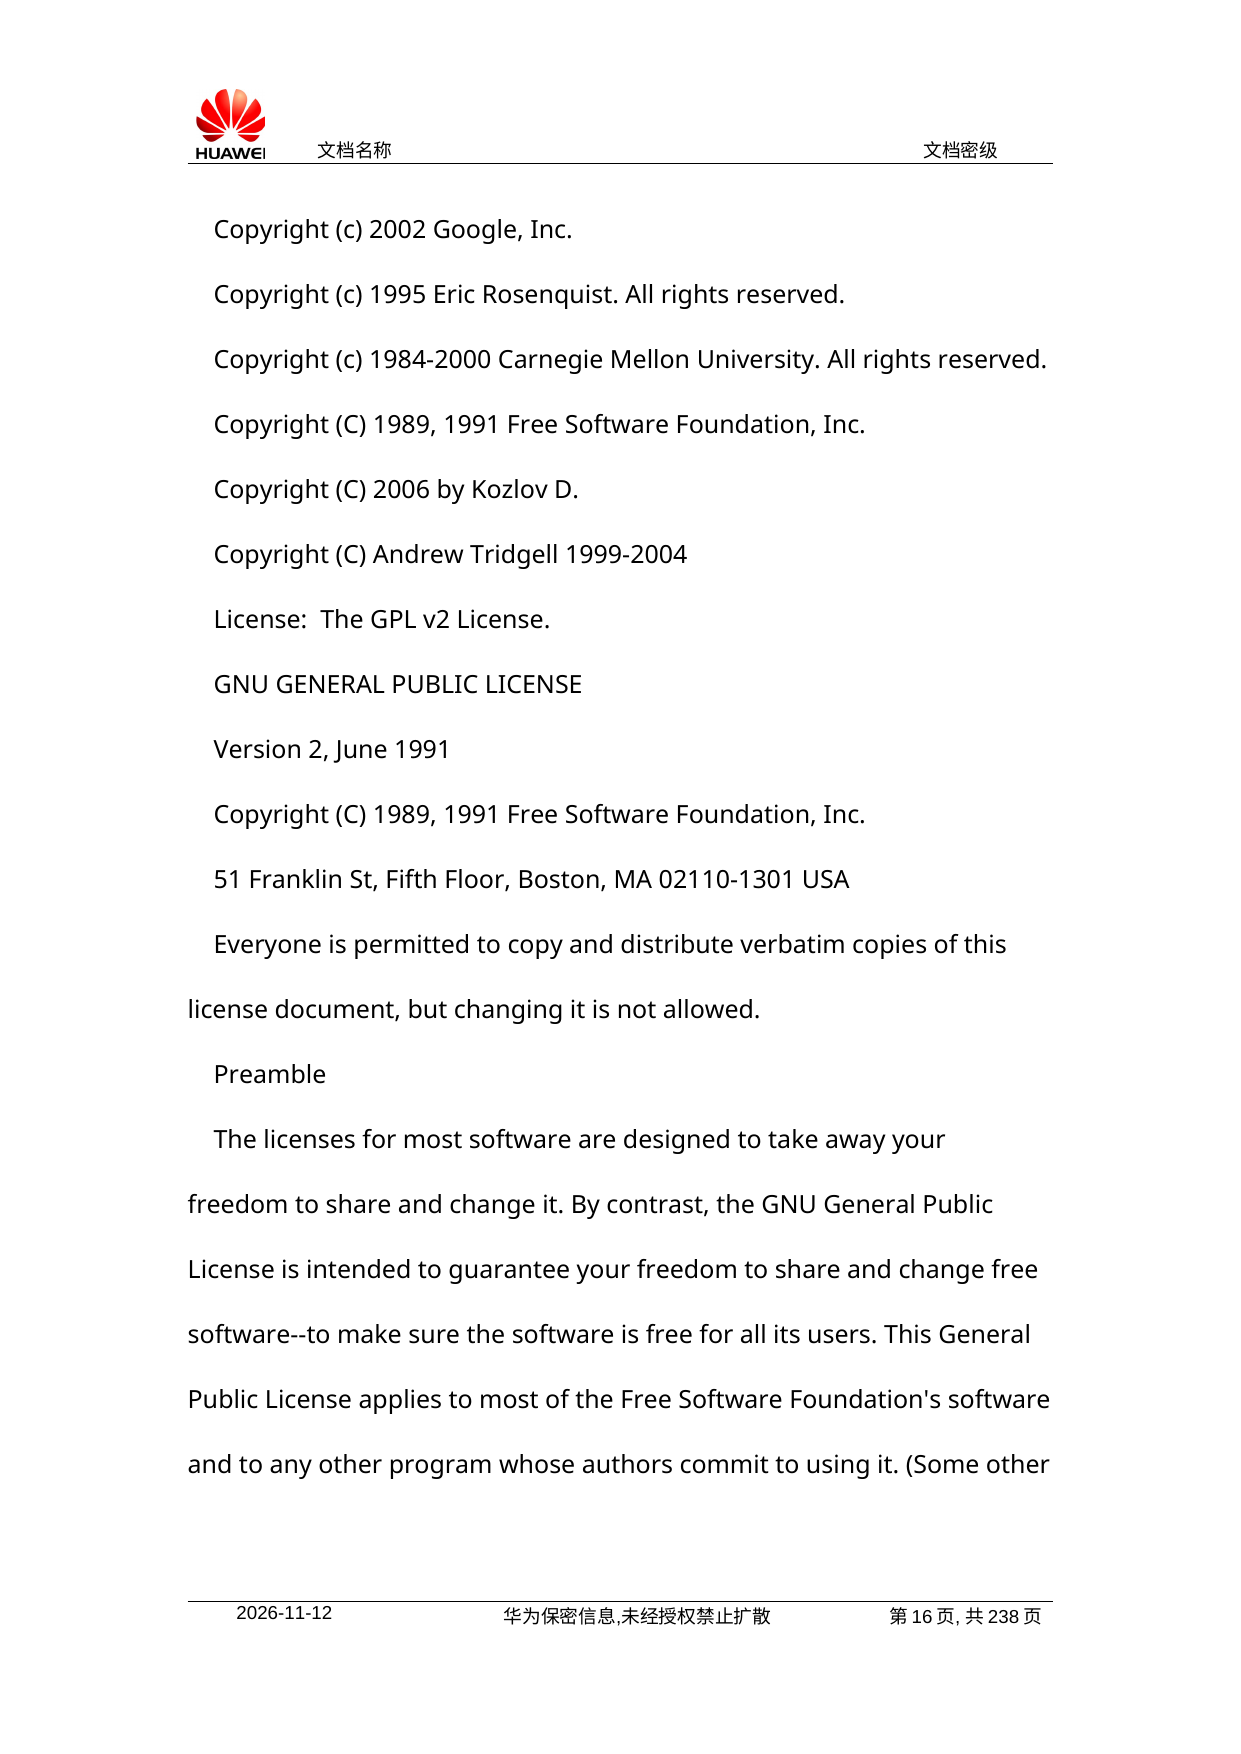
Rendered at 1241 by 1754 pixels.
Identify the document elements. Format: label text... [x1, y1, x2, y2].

text Preamble [187, 1041, 1053, 1106]
text GNU GENERAL PUBLIC LICENSE [187, 651, 1053, 716]
text Copyright (c) 2002 Google, Inc. [187, 196, 1053, 261]
text Everyone is permitted to copy and distribute verbatim copies of this license document, but changing it is not allowed. [187, 911, 1053, 1041]
text Copyright (c) 1984-2000 Carnegie Mellon University. All rights reserved. [187, 326, 1053, 391]
text Version 2, June 1991 [187, 716, 1053, 781]
text 51 Franklin St, Fifth Floor, Boston, MA 02110-1301 USA [187, 846, 1053, 911]
picture [196, 89, 265, 159]
text Copyright (c) 1995 Eric Rosenquist. All rights reserved. [187, 261, 1053, 326]
text License: The GPL v2 License. [187, 586, 1053, 651]
text Copyright (C) Andrew Tridgell 1999-2004 [187, 521, 1053, 586]
text Copyright (C) 2006 by Kozlov D. [187, 456, 1053, 521]
text Copyright (C) 1989, 1991 Free Software Foundation, Inc. [187, 781, 1053, 846]
text Copyright (C) 1989, 1991 Free Software Foundation, Inc. [187, 391, 1053, 456]
